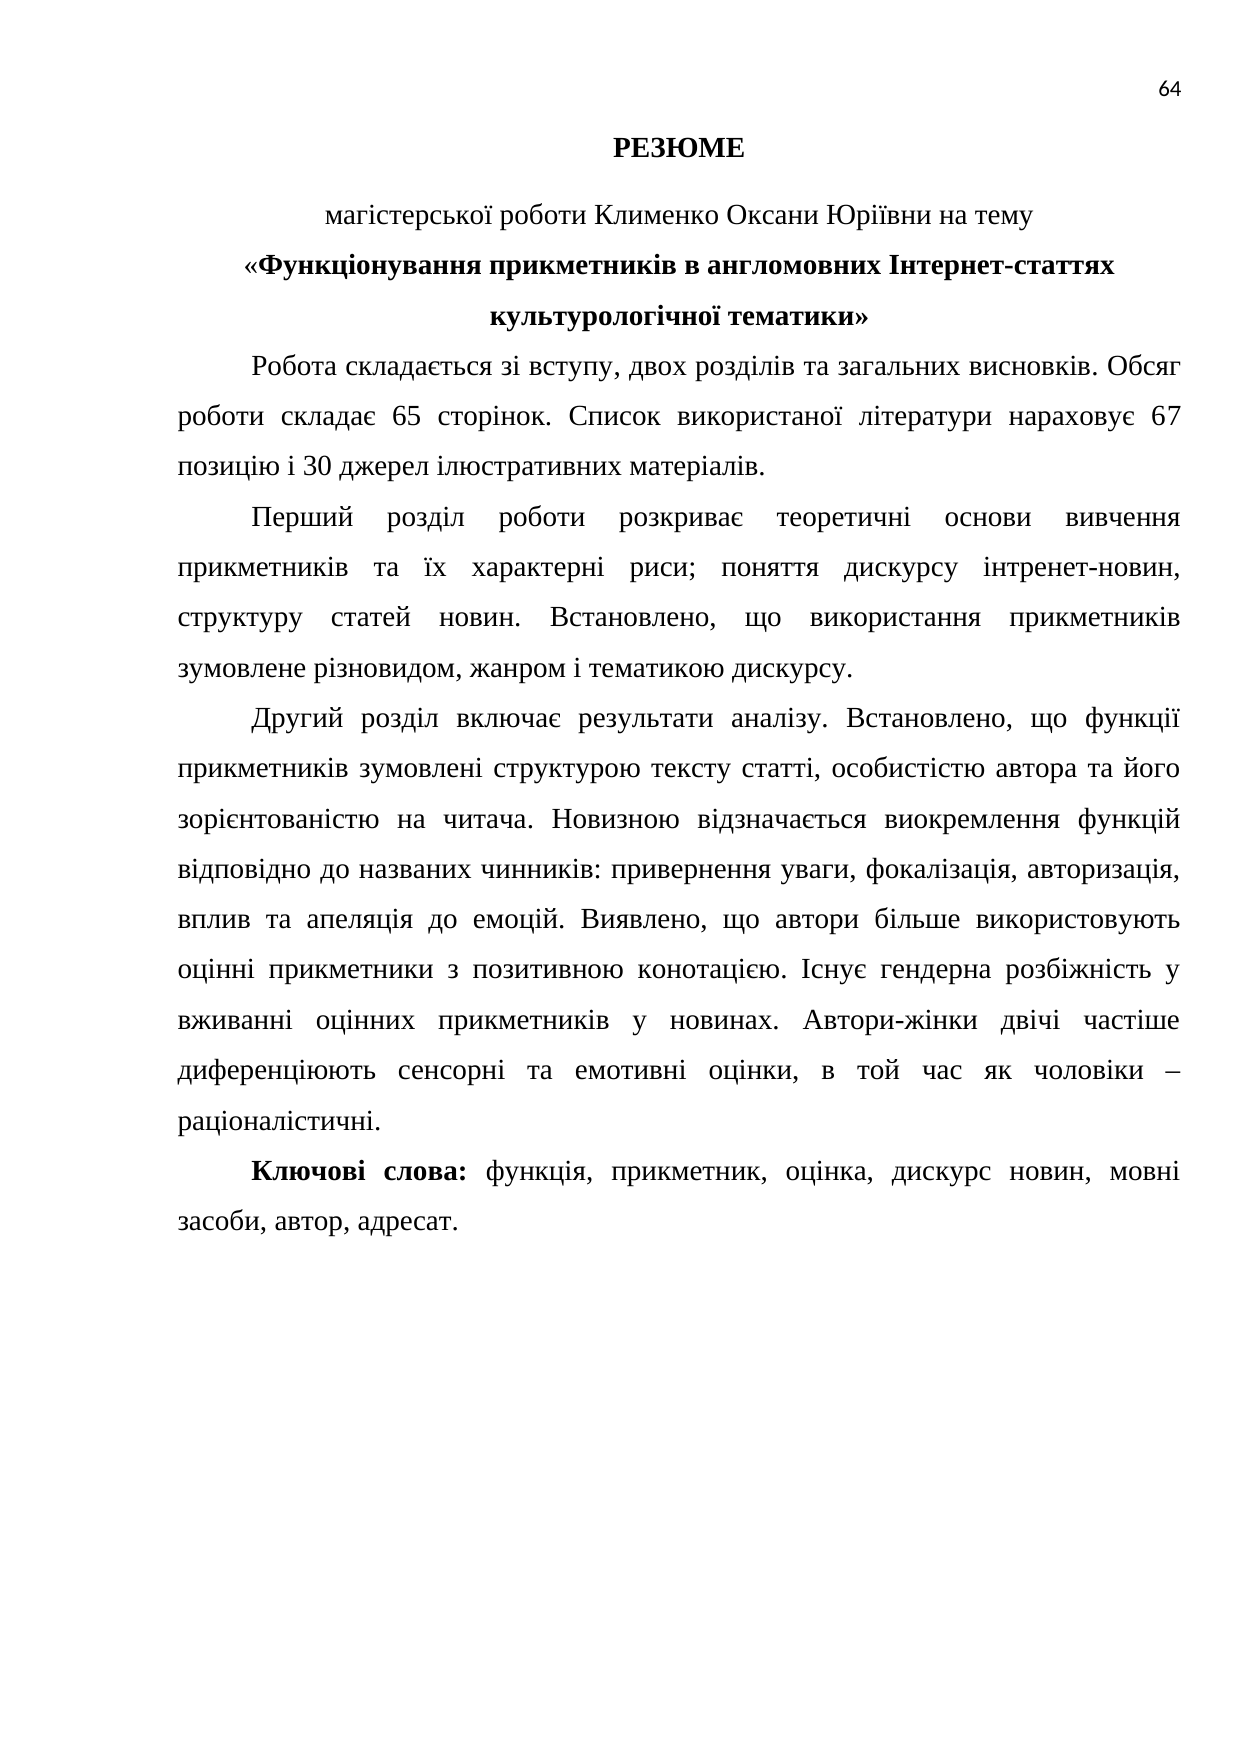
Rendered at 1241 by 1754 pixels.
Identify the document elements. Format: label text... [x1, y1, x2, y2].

text магістерської роботи Клименко Оксани Юріївни на тему [177, 197, 1181, 231]
text Ключові слова: функція, прикметник, оцінка, дискурс новин, мовні засоби, автор, адресат. [177, 1153, 1181, 1237]
text «Функціонування прикметників в англомовних Інтернет-статтях культурологічної тематики» [177, 247, 1181, 331]
text Робота складається зі вступу, двох розділів та загальних висновків. Обсяг роботи складає 65 сторінок. Список використаної літератури нараховує 67 позицію і 30 джерел ілюстративних матеріалів. [177, 348, 1181, 482]
text Другий розділ включає результати аналізу. Встановлено, що функції прикметників зумовлені структурою тексту статті, особистістю автора та його зорієнтованістю на читача. Новизною відзначається виокремлення функцій відповідно до названих чинників: привернення уваги, фокалізація, авторизація, вплив та апеляція до емоцій. Виявлено, що автори більше використовують оцінні прикметники з позитивною конотацією. Існує гендерна розбіжність у вживанні оцінних прикметників у новинах. Автори-жінки двічі частіше диференціюють сенсорні та емотивні оцінки, в той час як чоловіки – раціоналістичні. [177, 700, 1181, 1136]
text РЕЗЮМЕ [177, 130, 1181, 163]
text Перший розділ роботи розкриває теоретичні основи вивчення прикметників та їх характерні риси; поняття дискурсу інтренет-новин, структуру статей новин. Встановлено, що використання прикметників зумовлене різновидом, жанром і тематикою дискурсу. [177, 499, 1181, 683]
